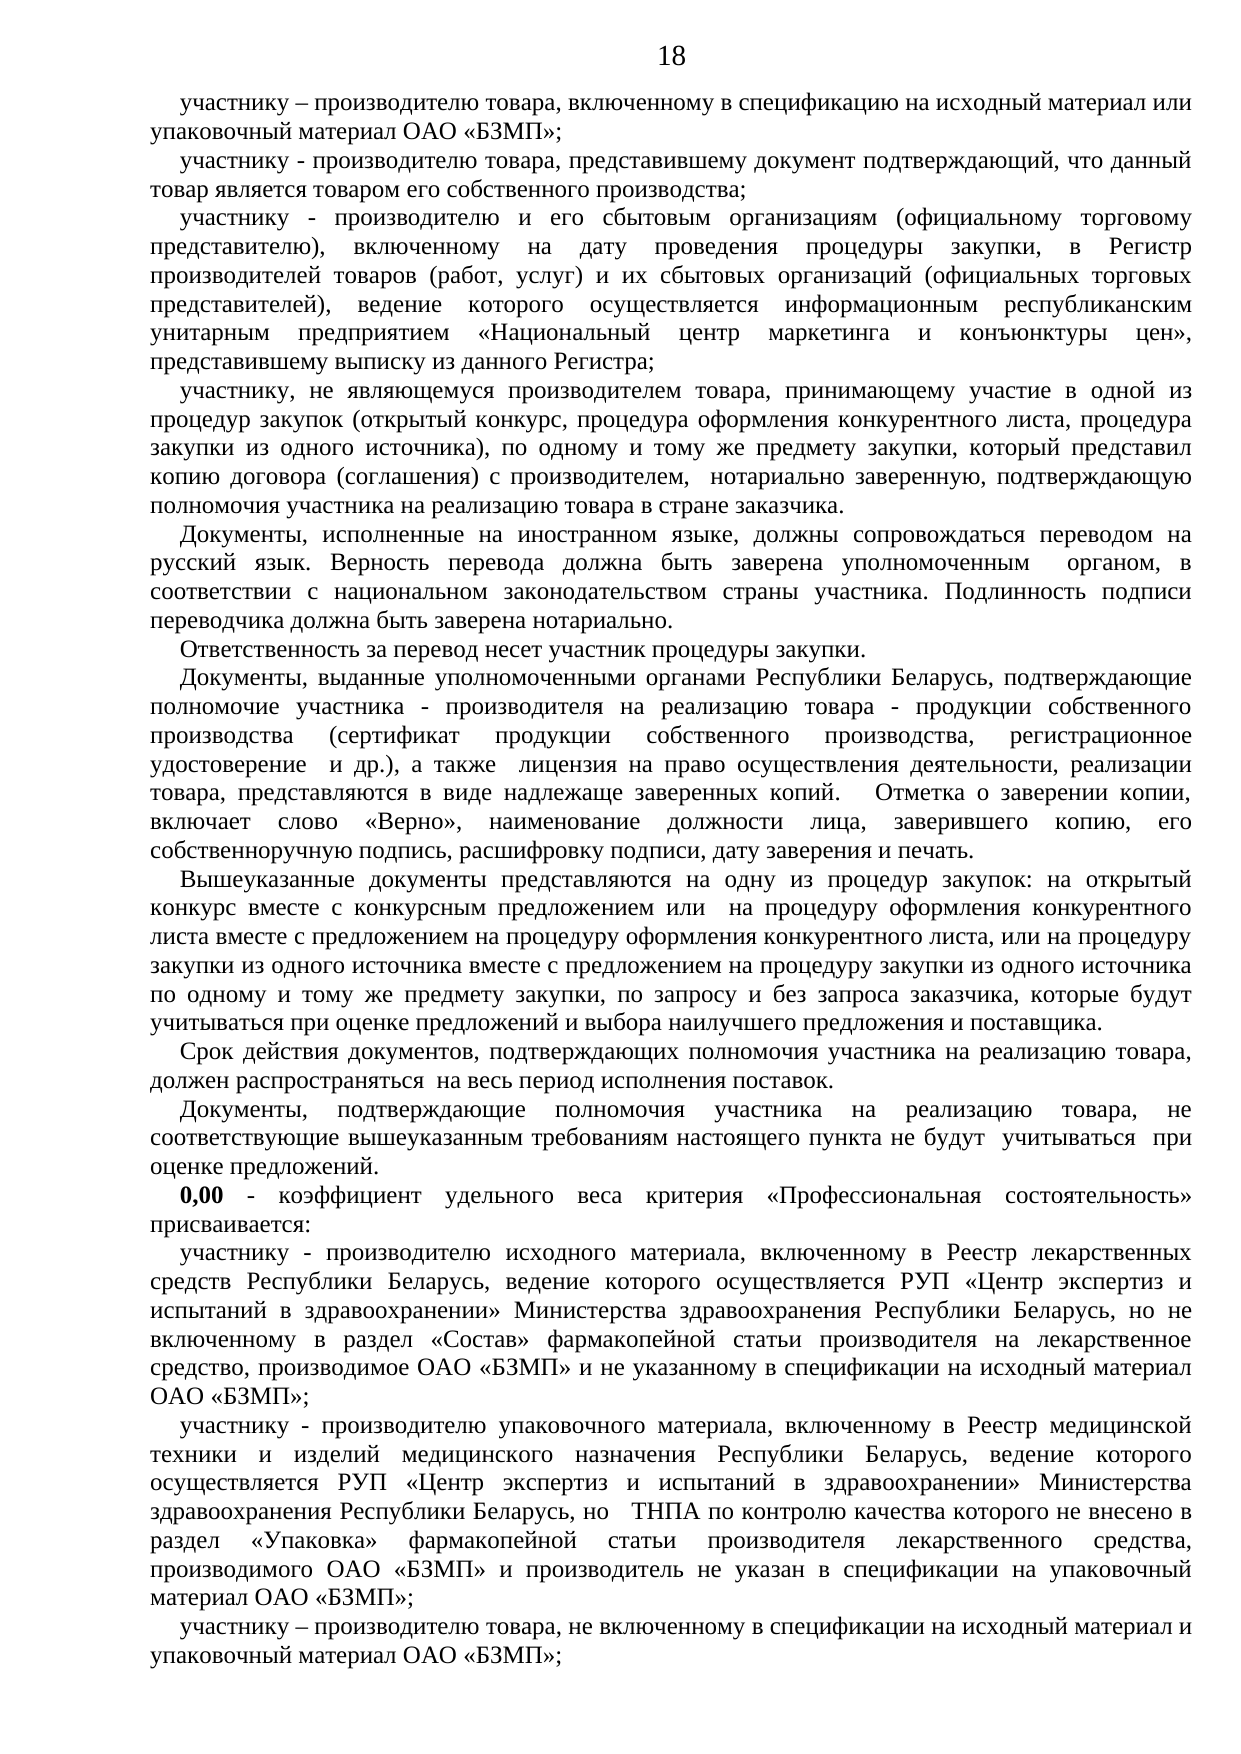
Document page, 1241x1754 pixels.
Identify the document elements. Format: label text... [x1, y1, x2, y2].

text участнику – производителю товара, включенному в спецификацию на исходный материал или упаковочный материал ОАО «БЗМП»; [150, 87, 1193, 145]
text Документы, подтверждающие полномочия участника на реализацию товара, не соответствующие вышеуказанным требованиям настоящего пункта не будут учитываться при оценке предложений. [150, 1094, 1193, 1180]
text Документы, исполненные на иностранном языке, должны сопровождаться переводом на русский язык. Верность перевода должна быть заверена уполномоченным органом, в соответствии с национальном законодательством страны участника. Подлинность подписи переводчика должна быть заверена нотариально. [150, 519, 1193, 634]
text Документы, выданные уполномоченными органами Республики Беларусь, подтверждающие полномочие участника - производителя на реализацию товара - продукции собственного производства (сертификат продукции собственного производства, регистрационное удостоверение и др.), а также лицензия на право осуществления деятельности, реализации товара, представляются в виде надлежаще заверенных копий. Отметка о заверении копии, включает слово «Верно», наименование должности лица, заверившего копию, его собственноручную подпись, расшифровку подписи, дату заверения и печать. [150, 662, 1193, 864]
text участнику - производителю упаковочного материала, включенному в Реестр медицинской техники и изделий медицинского назначения Республики Беларусь, ведение которого осуществляется РУП «Центр экспертиз и испытаний в здравоохранении» Министерства здравоохранения Республики Беларусь, но ТНПА по контролю качества которого не внесено в раздел «Упаковка» фармакопейной статьи производителя лекарственного средства, производимого ОАО «БЗМП» и производитель не указан в спецификации на упаковочный материал ОАО «БЗМП»; [150, 1410, 1193, 1611]
text участнику - производителю и его сбытовым организациям (официальному торговому представителю), включенному на дату проведения процедуры закупки, в Регистр производителей товаров (работ, услуг) и их сбытовых организаций (официальных торговых представителей), ведение которого осуществляется информационным республиканским унитарным предприятием «Национальный центр маркетинга и конъюнктуры цен», представившему выписку из данного Регистра; [150, 202, 1193, 375]
text участнику - производителю товара, представившему документ подтверждающий, что данный товар является товаром его собственного производства; [150, 145, 1193, 202]
text участнику - производителю исходного материала, включенному в Реестр лекарственных средств Республики Беларусь, ведение которого осуществляется РУП «Центр экспертиз и испытаний в здравоохранении» Министерства здравоохранения Республики Беларусь, но не включенному в раздел «Состав» фармакопейной статьи производителя на лекарственное средство, производимое ОАО «БЗМП» и не указанному в спецификации на исходный материал ОАО «БЗМП»; [150, 1237, 1193, 1410]
text 0,00 - коэффициент удельного веса критерия «Профессиональная состоятельность» присваивается: [150, 1180, 1193, 1237]
text участнику, не являющемуся производителем товара, принимающему участие в одной из процедур закупок (открытый конкурс, процедура оформления конкурентного листа, процедура закупки из одного источника), по одному и тому же предмету закупки, который представил копию договора (соглашения) с производителем, нотариально заверенную, подтверждающую полномочия участника на реализацию товара в стране заказчика. [150, 375, 1193, 519]
text участнику – производителю товара, не включенному в спецификации на исходный материал и упаковочный материал ОАО «БЗМП»; [150, 1611, 1193, 1669]
text Срок действия документов, подтверждающих полномочия участника на реализацию товара, должен распространяться на весь период исполнения поставок. [150, 1036, 1193, 1094]
text Вышеуказанные документы представляются на одну из процедур закупок: на открытый конкурс вместе с конкурсным предложением или на процедуру оформления конкурентного листа вместе с предложением на процедуру оформления конкурентного листа, или на процедуру закупки из одного источника вместе с предложением на процедуру закупки из одного источника по одному и тому же предмету закупки, по запросу и без запроса заказчика, которые будут учитываться при оценке предложений и выбора наилучшего предложения и поставщика. [150, 864, 1193, 1036]
text Ответственность за перевод несет участник процедуры закупки. [150, 634, 1193, 662]
